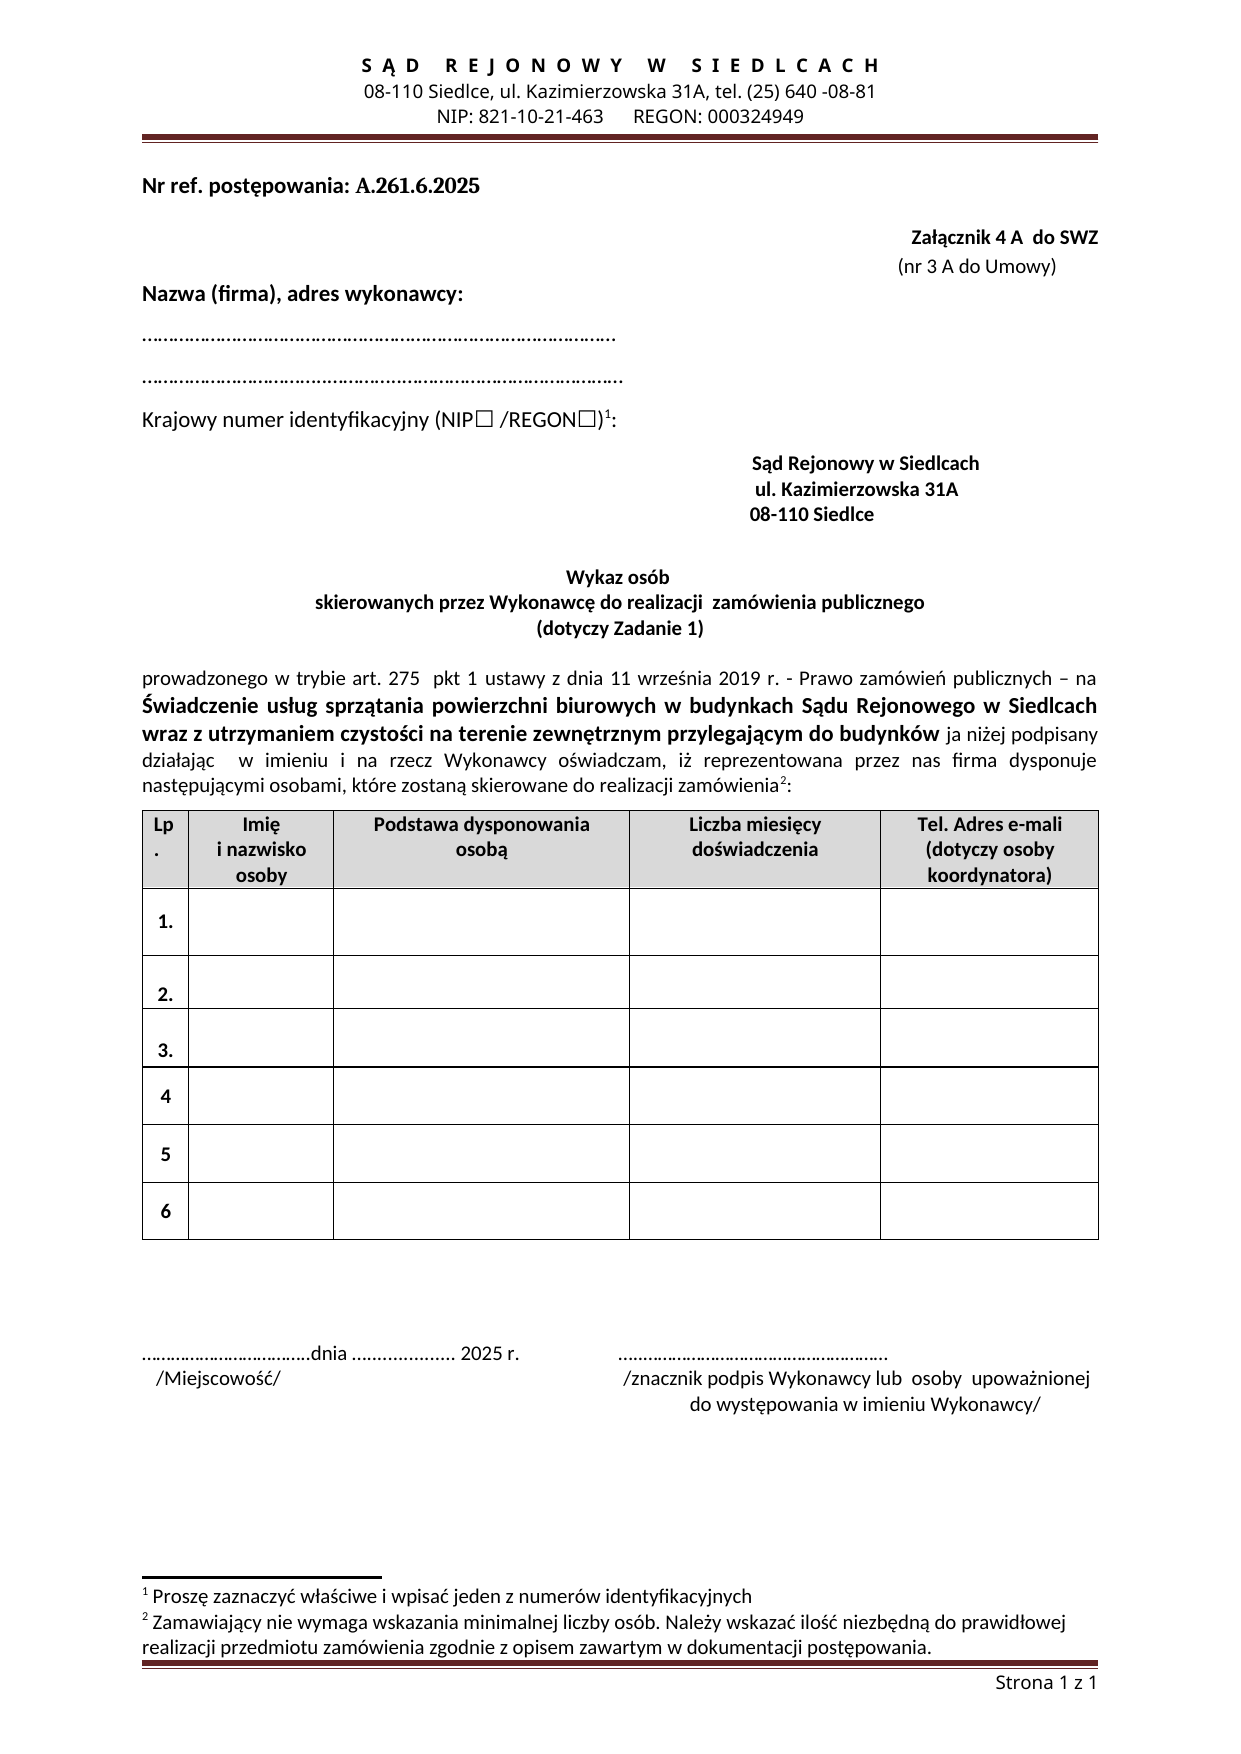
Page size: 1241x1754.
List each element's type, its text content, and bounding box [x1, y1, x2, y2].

table_cell 6 [143, 1183, 188, 1239]
table_cell 2. [143, 956, 188, 1008]
text ……………………………..…………..…………………………………… [142, 361, 1098, 389]
table_cell [630, 1183, 880, 1239]
table_cell [630, 1009, 880, 1066]
table_cell [334, 1125, 629, 1182]
text (nr 3 A do Umowy) [142, 253, 1098, 279]
table_cell [630, 1068, 880, 1124]
table_cell [630, 1125, 880, 1182]
text prowadzonego w trybie art. 275 pkt 1 ustawy z dnia 11 września 2019 r. - Prawo zamówień publicznych – na Świadczenie usług sprzątania powierzchni biurowych w budynkach Sądu Rejonowego w Siedlcach wraz z utrzymaniem czystości na terenie zewnętrznym przylegającym do budynków ja niżej podpisany działając w imieniu i na rzecz Wykonawcy oświadczam, iż reprezentowana przez nas firma dysponuje następującymi osobami, które zostaną skierowane do realizacji zamówienia: [142, 665, 1098, 798]
table_cell [334, 1183, 629, 1239]
table_cell [881, 1068, 1098, 1124]
text do występowania w imieniu Wykonawcy/ [216, 1391, 1098, 1416]
table_cell [189, 1009, 333, 1066]
table_cell [630, 889, 880, 954]
table_cell [881, 889, 1098, 954]
text (dotyczy Zadanie 1) [142, 615, 1098, 640]
table_header Imię i nazwisko osoby [189, 811, 333, 887]
table_cell [881, 1125, 1098, 1182]
table_cell [334, 956, 629, 1008]
table_header Podstawa dysponowania osobą [334, 811, 629, 887]
table_header Tel. Adres e-mali (dotyczy osoby koordynatora) [881, 811, 1098, 887]
table_cell [334, 1009, 629, 1066]
table_cell [189, 1183, 333, 1239]
text ……………………………………………………………………………… [142, 319, 1098, 347]
text Nr ref. postępowania: A.261.6.2025 [142, 171, 1098, 199]
table_cell [630, 956, 880, 1008]
text Wykaz osób skierowanych przez Wykonawcę do realizacji zamówienia publicznego [142, 564, 1098, 615]
table_cell [334, 889, 629, 954]
table_cell 5 [143, 1125, 188, 1182]
text Sąd Rejonowy w Siedlcach [142, 450, 1098, 476]
table_cell [189, 956, 333, 1008]
text ul. Kazimierzowska 31A [142, 476, 1098, 501]
text 08-110 Siedlce [142, 501, 1098, 527]
text /Miejscowość/ /znacznik podpis Wykonawcy lub osoby upoważnionej [142, 1366, 1098, 1391]
table_cell [189, 889, 333, 954]
table_header Liczba miesięcy doświadczenia [630, 811, 880, 887]
table_cell [189, 1125, 333, 1182]
table_cell [881, 1183, 1098, 1239]
table_cell [189, 1068, 333, 1124]
text Krajowy numer identyfikacyjny (NIP /REGON): [142, 403, 1098, 435]
table_cell 1. [143, 889, 188, 954]
text ……………………………..dnia …................. 2025 r. …..…………………………………………… [142, 1340, 1098, 1366]
text Załącznik 4 A do SWZ [142, 224, 1098, 250]
table_cell 3. [143, 1009, 188, 1066]
table_header Lp. [143, 811, 188, 887]
table_cell [881, 1009, 1098, 1066]
table_cell 4 [143, 1068, 188, 1124]
table_cell [881, 956, 1098, 1008]
text Nazwa (firma), adres wykonawcy: [142, 279, 1098, 307]
table_cell [334, 1068, 629, 1124]
